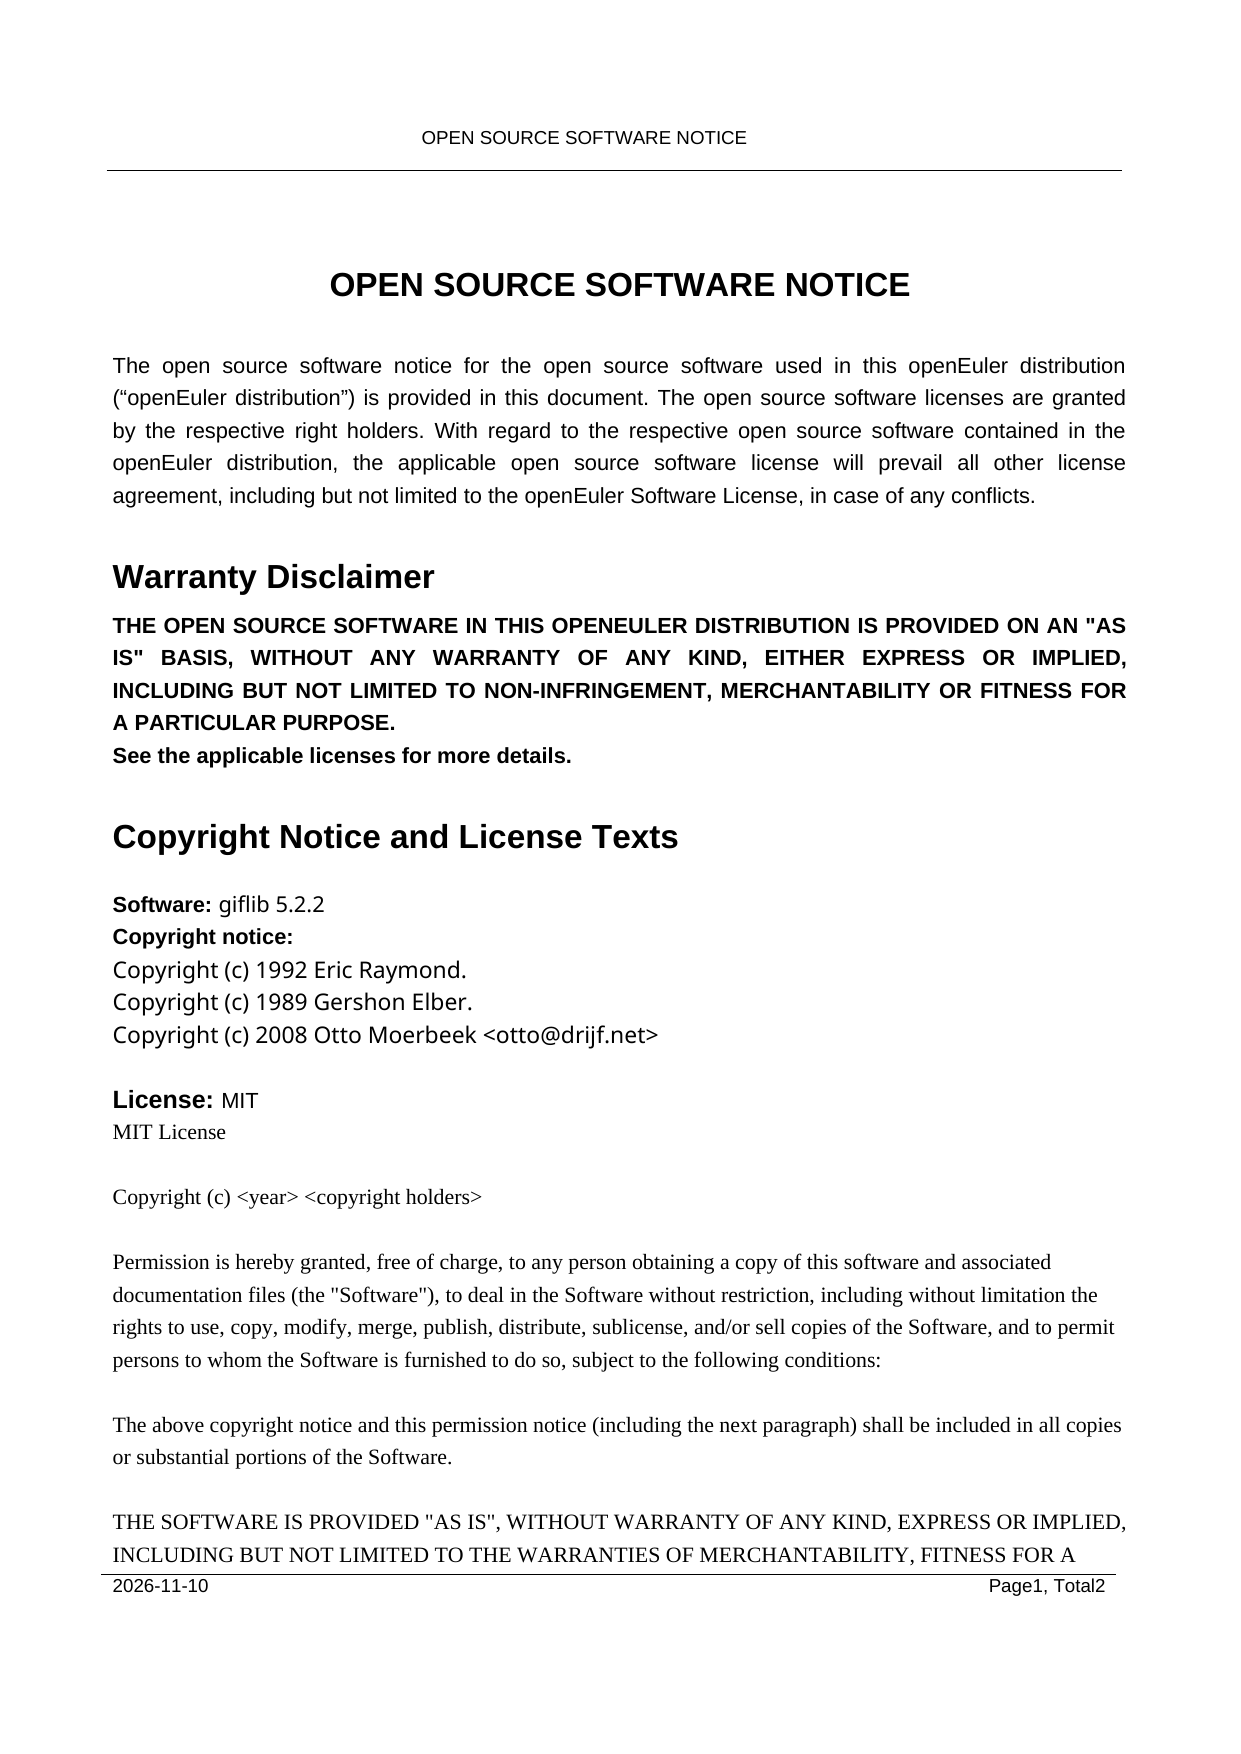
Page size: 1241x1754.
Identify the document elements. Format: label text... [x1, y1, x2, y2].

text Copyright (c) 1992 Eric Raymond. Copyright (c) 1989 Gershon Elber. Copyright (c) 2008 Otto Moerbeek <otto@drijf.net> [112, 953, 1128, 1083]
text Warranty Disclaimer [112, 544, 1128, 609]
text OPEN SOURCE SOFTWARE NOTICE [112, 251, 1128, 316]
text The open source software notice for the open source software used in this openEuler distribution (“openEuler distribution”) is provided in this document. The open source software licenses are granted by the respective right holders. With regard to the respective open source software contained in the openEuler distribution, the applicable open source software license will prevail all other license agreement, including but not limited to the openEuler Software License, in case of any conflicts. [112, 349, 1128, 511]
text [112, 1116, 1128, 1571]
text Copyright notice: [112, 921, 1128, 953]
text Copyright Notice and License Texts [112, 804, 1128, 869]
text Software: giflib 5.2.2 [112, 888, 1128, 921]
text THE OPEN SOURCE SOFTWARE IN THIS OPENEULER DISTRIBUTION IS PROVIDED ON AN "AS IS" BASIS, WITHOUT ANY WARRANTY OF ANY KIND, EITHER EXPRESS OR IMPLIED, INCLUDING BUT NOT LIMITED TO NON-INFRINGEMENT, MERCHANTABILITY OR FITNESS FOR A PARTICULAR PURPOSE. See the applicable licenses for more details. [112, 609, 1128, 771]
text License: MIT [112, 1083, 1128, 1116]
